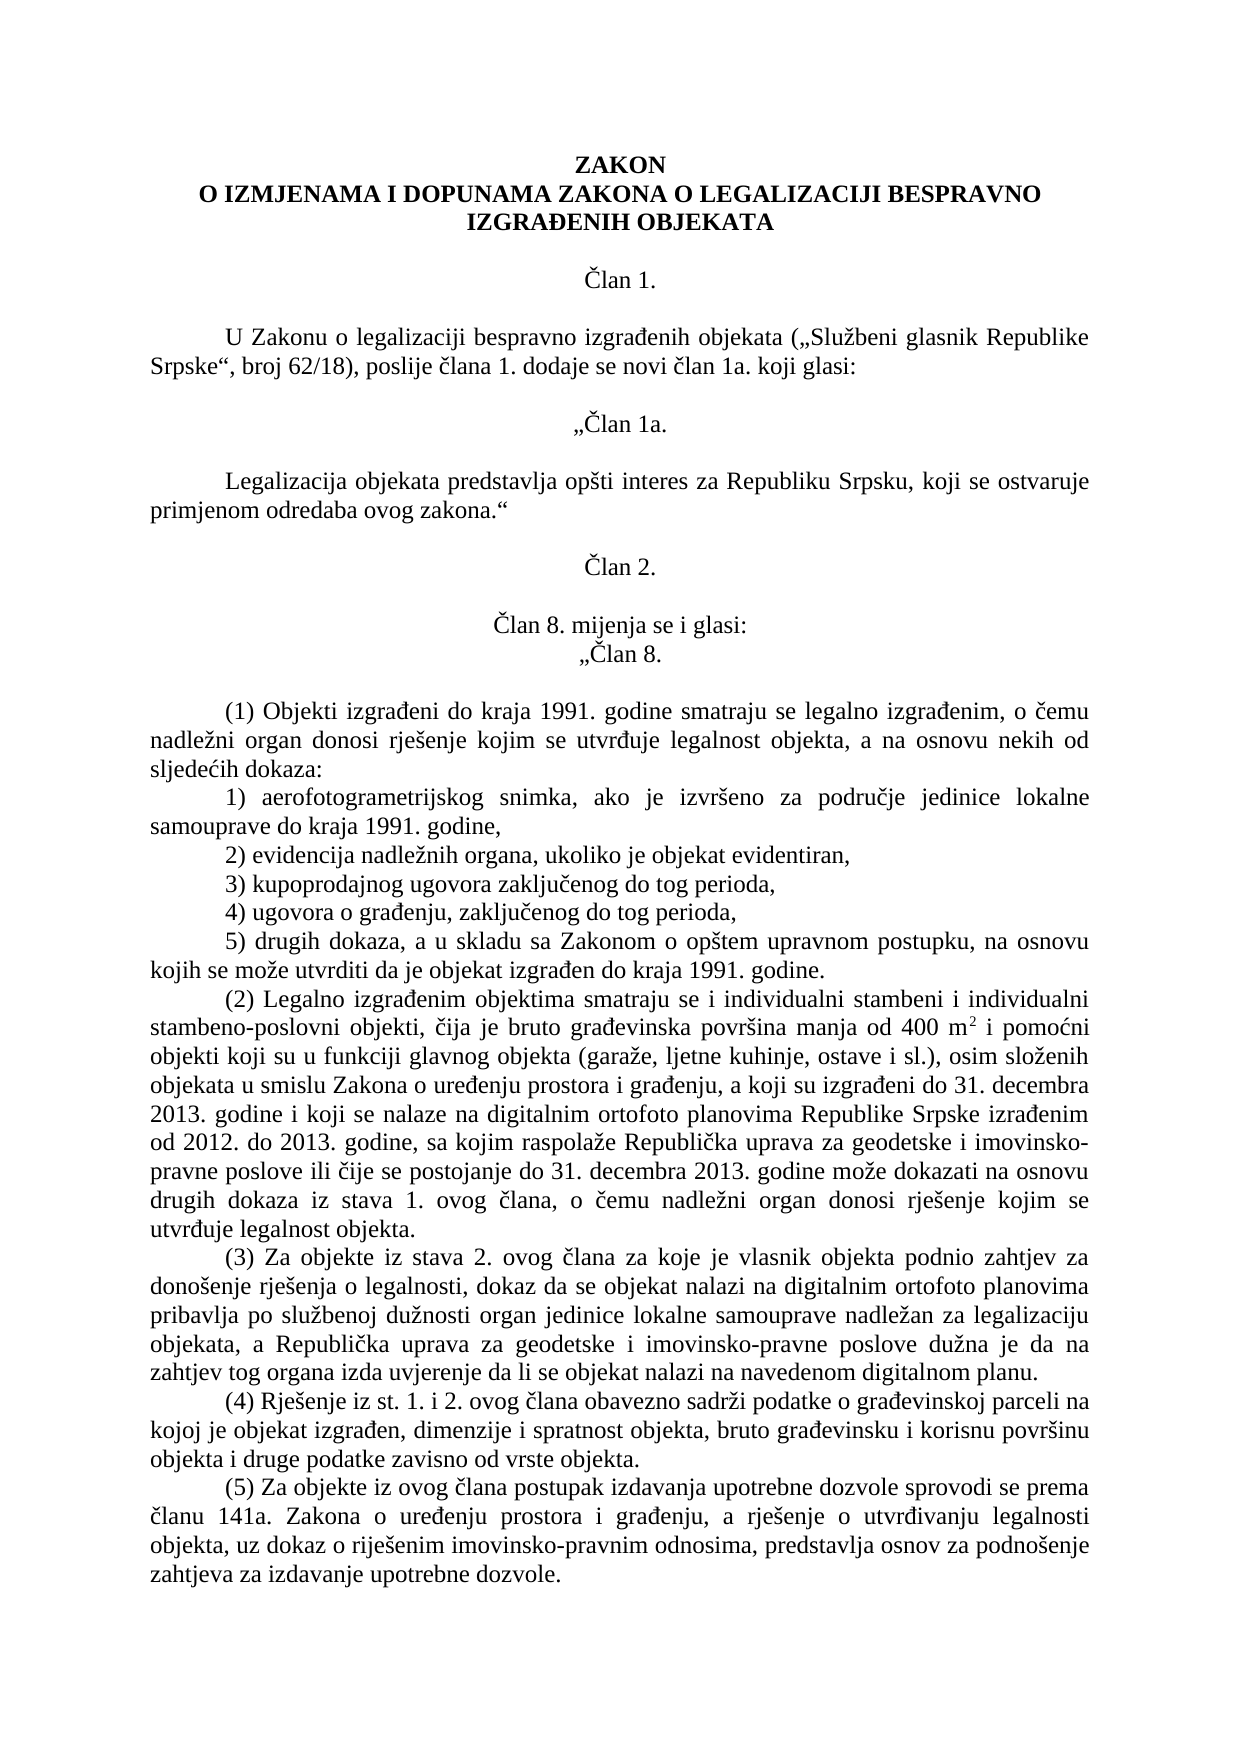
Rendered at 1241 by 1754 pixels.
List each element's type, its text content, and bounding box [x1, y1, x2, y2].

text (1) Objekti izgrađeni do kraja 1991. godine smatraju se legalno izgrađenim, o čemu nadležni organ donosi rješenje kojim se utvrđuje legalnost objekta, a na osnovu nekih od sljedećih dokaza: [150, 696, 1090, 782]
text (2) Legalno izgrađenim objektima smatraju se i individualni stambeni i individualni stambeno-poslovni objekti, čija je bruto građevinska površina manja od 400 m2 i pomoćni objekti koji su u funkciji glavnog objekta (garaže, ljetne kuhinje, ostave i sl.), osim složenih objekata u smislu Zakona o uređenju prostora i građenju, a koji su izgrađeni do 31. decembra 2013. godine i koji se nalaze na digitalnim ortofoto planovima Republike Srpske izrađenim od 2012. do 2013. godine, sa kojim raspolaže Republička uprava za geodetske i imovinsko-pravne poslove ili čije se postojanje do 31. decembra 2013. godine može dokazati na osnovu drugih dokaza iz stava 1. ovog člana, o čemu nadležni organ donosi rješenje kojim se utvrđuje legalnost objekta. [150, 984, 1090, 1242]
text 2) evidencija nadležnih organa, ukoliko je objekat evidentiran, [150, 840, 1090, 869]
text (3) Za objekte iz stava 2. ovog člana za koje je vlasnik objekta podnio zahtjev za donošenje rješenja o legalnosti, dokaz da se objekat nalazi na digitalnim ortofoto planovima pribavlja po službenoj dužnosti organ jedinice lokalne samouprave nadležan za legalizaciju objekata, a Republička uprava za geodetske i imovinsko-pravne poslove dužna je da na zahtjev tog organa izda uvjerenje da li se objekat nalazi na navedenom digitalnom planu. [150, 1242, 1090, 1386]
text (5) Za objekte iz ovog člana postupak izdavanja upotrebne dozvole sprovodi se prema članu 141a. Zakona o uređenju prostora i građenju, a rješenje o utvrđivanju legalnosti objekta, uz dokaz o riješenim imovinsko-pravnim odnosima, predstavlja osnov za podnošenje zahtjeva za izdavanje upotrebne dozvole. [150, 1472, 1090, 1587]
text Član 8. mijenja se i glasi: [150, 610, 1090, 639]
text Legalizacija objekata predstavlja opšti interes za Republiku Srpsku, koji se ostvaruje primjenom odredaba ovog zakona.“ [150, 466, 1090, 524]
text Član 2. [150, 552, 1090, 581]
text „Član 8. [150, 639, 1090, 667]
text Član 1. [150, 265, 1090, 294]
text O IZMJENAMA I DOPUNAMA ZAKONA O LEGALIZACIJI BESPRAVNO IZGRAĐENIH OBJEKATA [150, 179, 1090, 236]
text 1) aerofotogrametrijskog snimka, ako je izvršeno za područje jedinice lokalne samouprave do kraja 1991. godine, [150, 782, 1090, 840]
text 3) kupoprodajnog ugovora zaključenog do tog perioda, [150, 869, 1090, 897]
text (4) Rješenje iz st. 1. i 2. ovog člana obavezno sadrži podatke o građevinskoj parceli na kojoj je objekat izgrađen, dimenzije i spratnost objekta, bruto građevinsku i korisnu površinu objekta i druge podatke zavisno od vrste objekta. [150, 1386, 1090, 1472]
text „Član 1a. [150, 409, 1090, 437]
text 4) ugovora o građenju, zaključenog do tog perioda, [150, 897, 1090, 926]
text U Zakonu o legalizaciji bespravno izgrađenih objekata („Službeni glasnik Republike Srpske“, broj 62/18), poslije člana 1. dodaje se novi član 1a. koji glasi: [150, 322, 1090, 380]
text ZAKON [150, 150, 1090, 179]
text 5) drugih dokaza, a u skladu sa Zakonom o opštem upravnom postupku, na osnovu kojih se može utvrditi da je objekat izgrađen do kraja 1991. godine. [150, 926, 1090, 984]
